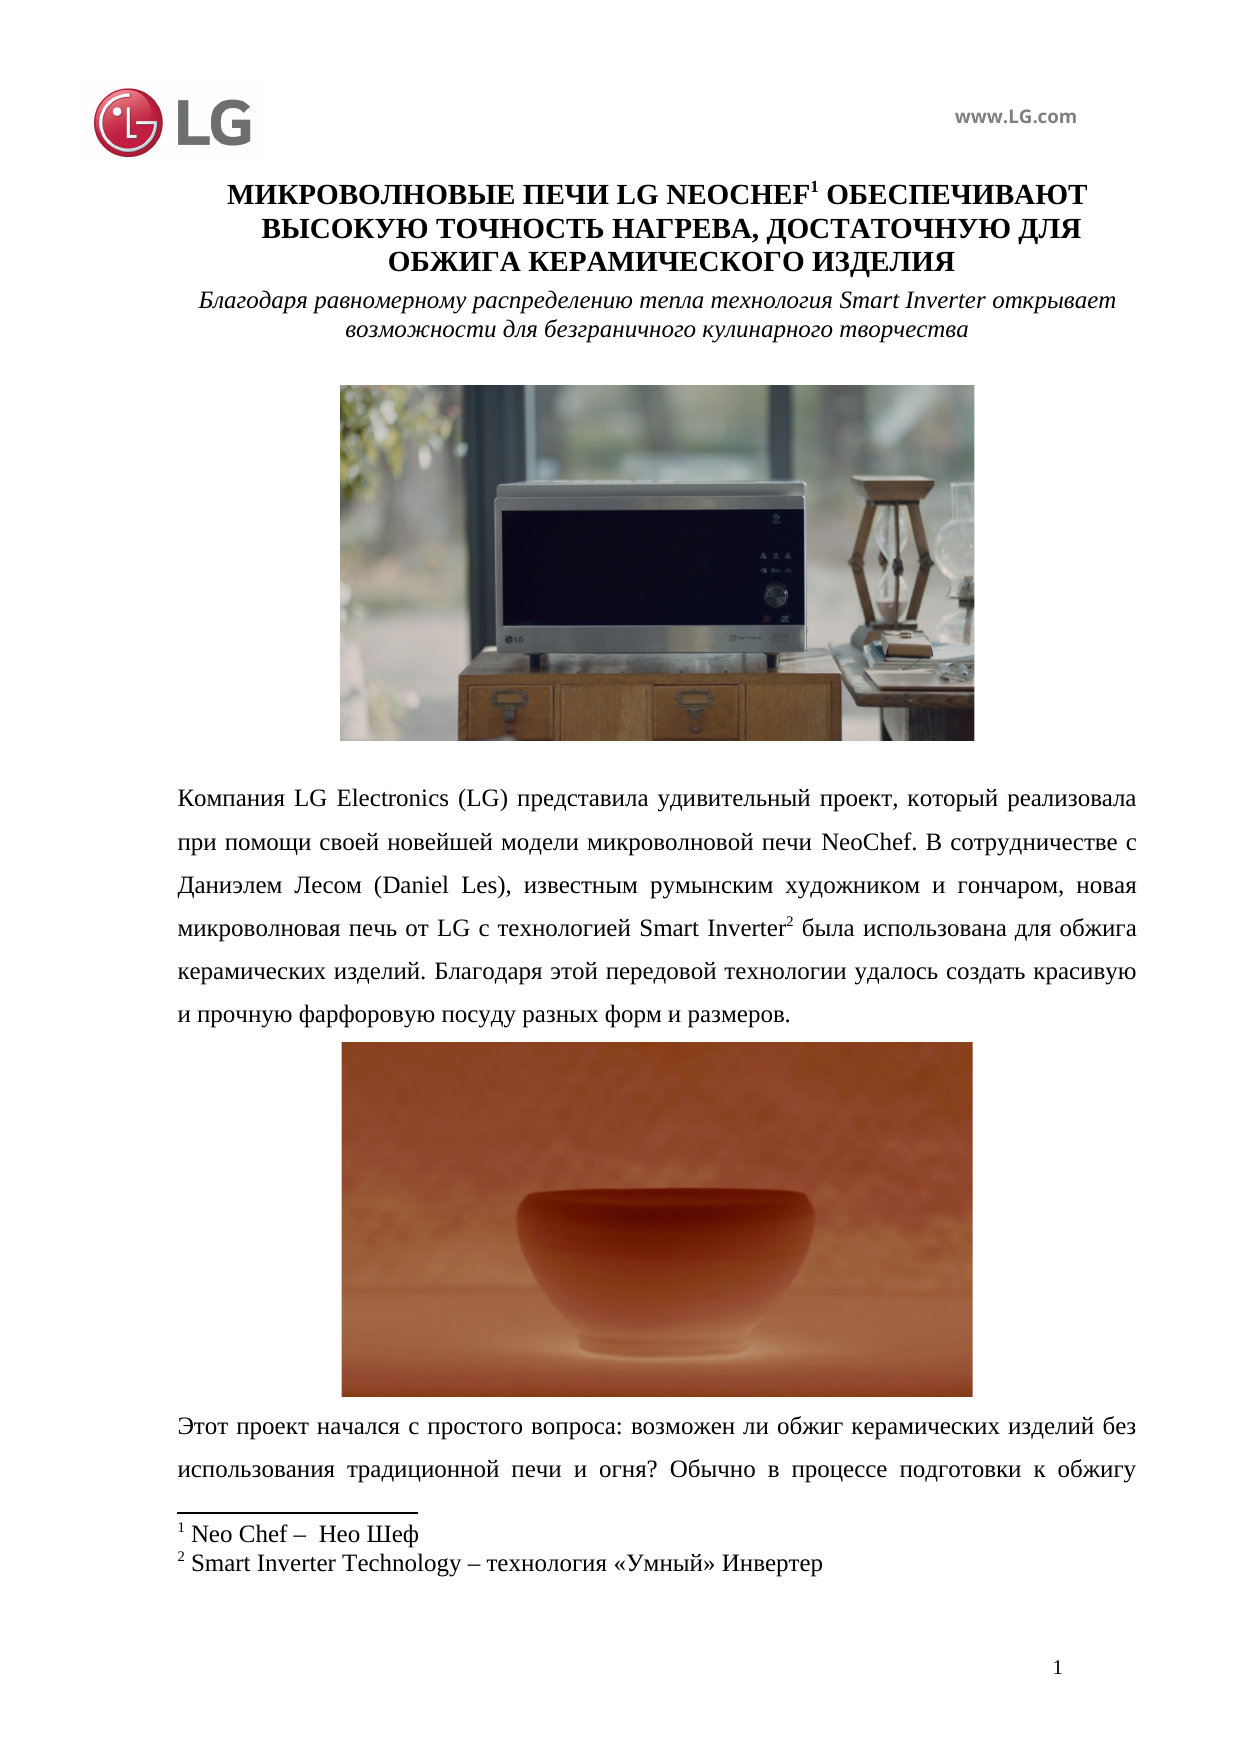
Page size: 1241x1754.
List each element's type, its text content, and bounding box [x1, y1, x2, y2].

text Благодаря равномерному распределению тепла технология Smart Inverter открывает возможности для безграничного кулинарного творчества [177, 285, 1137, 343]
picture [341, 1042, 973, 1397]
picture [340, 385, 975, 741]
picture [84, 78, 265, 163]
text Компания LG Electronics (LG) представила удивительный проект, который реализовала при помощи своей новейшей модели микроволновой печи NeoChef. В сотрудничестве с Даниэлем Лесом (Daniel Les), известным румынским художником и гончаром, новая микроволновая печь от LG с технологией Smart Inverter была использована для обжига керамических изделий. Благодаря этой передовой технологии удалось создать красивую и прочную фарфоровую посуду разных форм и размеров. [177, 783, 1137, 1028]
text МИКРОВОЛНОВЫЕ ПЕЧИ LG NEOCHEF ОБЕСПЕЧИВАЮТ ВЫСОКУЮ ТОЧНОСТЬ НАГРЕВА, ДОСТАТОЧНУЮ ДЛЯ ОБЖИГА КЕРАМИЧЕСКОГО ИЗДЕЛИЯ [177, 177, 1137, 278]
